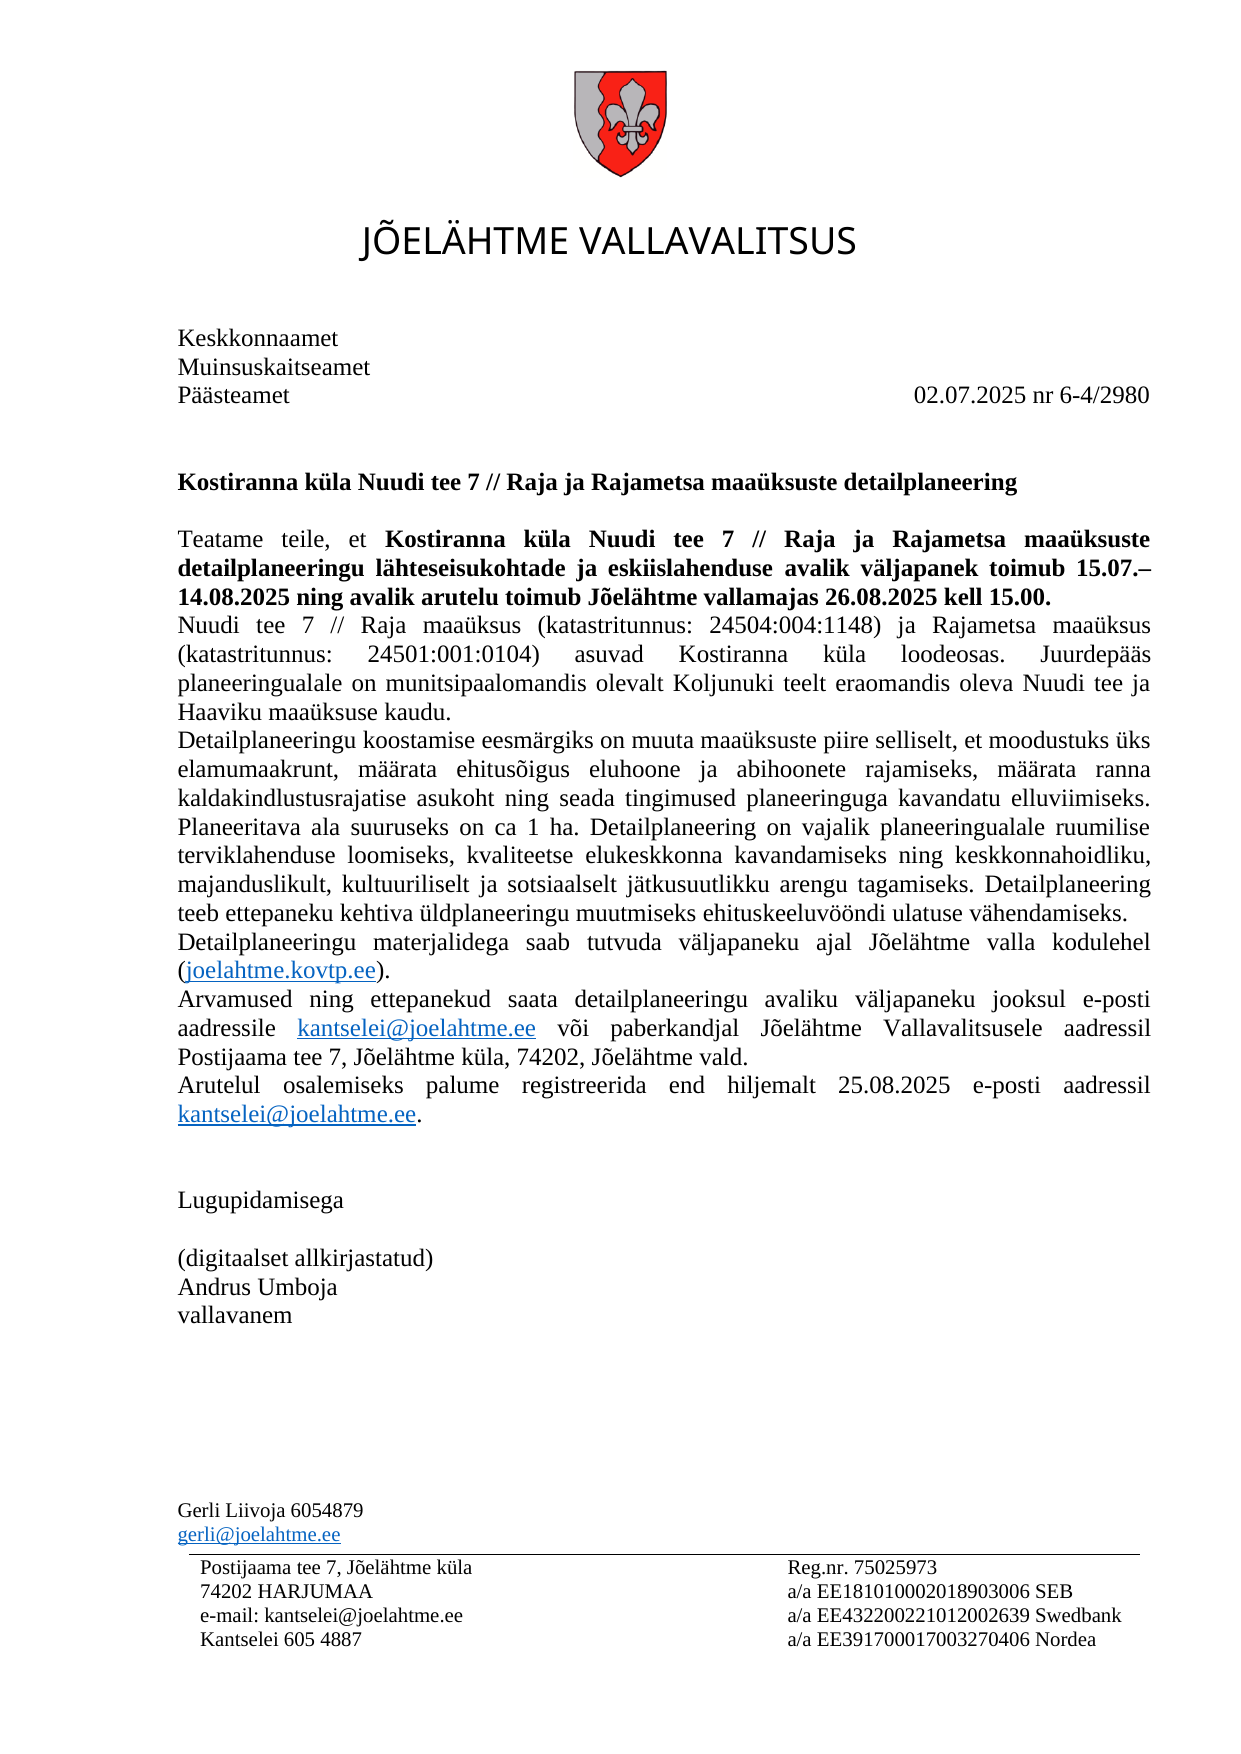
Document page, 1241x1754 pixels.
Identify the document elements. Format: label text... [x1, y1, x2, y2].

text Lugupidamisega [177, 1186, 1152, 1214]
text gerli@joelahtme.ee [177, 1522, 1152, 1546]
text Keskkonnaamet [177, 323, 1152, 352]
picture [573, 70, 668, 178]
text Arutelul osalemiseks palume registreerida end hiljemalt 25.08.2025 e-posti aadressil kantselei@joelahtme.ee. [177, 1071, 1152, 1128]
text (digitaalset allkirjastatud) [177, 1243, 1152, 1272]
text Detailplaneeringu koostamise eesmärgiks on muuta maaüksuste piire selliselt, et moodustuks üks elamumaakrunt, määrata ehitusõigus eluhoone ja abihoonete rajamiseks, määrata ranna kaldakindlustusrajatise asukoht ning seada tingimused planeeringuga kavandatu elluviimiseks. Planeeritava ala suuruseks on ca 1 ha. Detailplaneering on vajalik planeeringualale ruumilise terviklahenduse loomiseks, kvaliteetse elukeskkonna kavandamiseks ning keskkonnahoidliku, majanduslikult, kultuuriliselt ja sotsiaalselt jätkusuutlikku arengu tagamiseks. Detailplaneering teeb ettepaneku kehtiva üldplaneeringu muutmiseks ehituskeeluvööndi ulatuse vähendamiseks. [177, 726, 1152, 927]
text vallavanem [177, 1301, 1152, 1329]
text Detailplaneeringu materjalidega saab tutvuda väljapaneku ajal Jõelähtme valla kodulehel (joelahtme.kovtp.ee). [177, 927, 1152, 984]
text Arvamused ning ettepanekud saata detailplaneeringu avaliku väljapaneku jooksul e-posti aadressile kantselei@joelahtme.ee või paberkandjal Jõelähtme Vallavalitsusele aadressil Postijaama tee 7, Jõelähtme küla, 74202, Jõelähtme vald. [177, 984, 1152, 1071]
text Teatame teile, et Kostiranna küla Nuudi tee 7 // Raja ja Rajametsa maaüksuste detailplaneeringu lähteseisukohtade ja eskiislahenduse avalik väljapanek toimub 15.07.–14.08.2025 ning avalik arutelu toimub Jõelähtme vallamajas 26.08.2025 kell 15.00. [177, 524, 1152, 611]
text Kostiranna küla Nuudi tee 7 // Raja ja Rajametsa maaüksuste detailplaneering [177, 467, 1152, 496]
text Nuudi tee 7 // Raja maaüksus (katastritunnus: 24504:004:1148) ja Rajametsa maaüksus (katastritunnus: 24501:001:0104) asuvad Kostiranna küla loodeosas. Juurdepääs planeeringualale on munitsipaalomandis olevalt Koljunuki teelt eraomandis oleva Nuudi tee ja Haaviku maaüksuse kaudu. [177, 611, 1152, 726]
text Päästeamet 02.07.2025 nr 6-4/2980 [177, 381, 1152, 409]
text Andrus Umboja [177, 1272, 1152, 1301]
text Gerli Liivoja 6054879 [177, 1498, 1152, 1522]
text Muinsuskaitseamet [177, 352, 1152, 381]
subtitle JÕELÄHTME VALLAVALITSUS [177, 214, 1152, 266]
